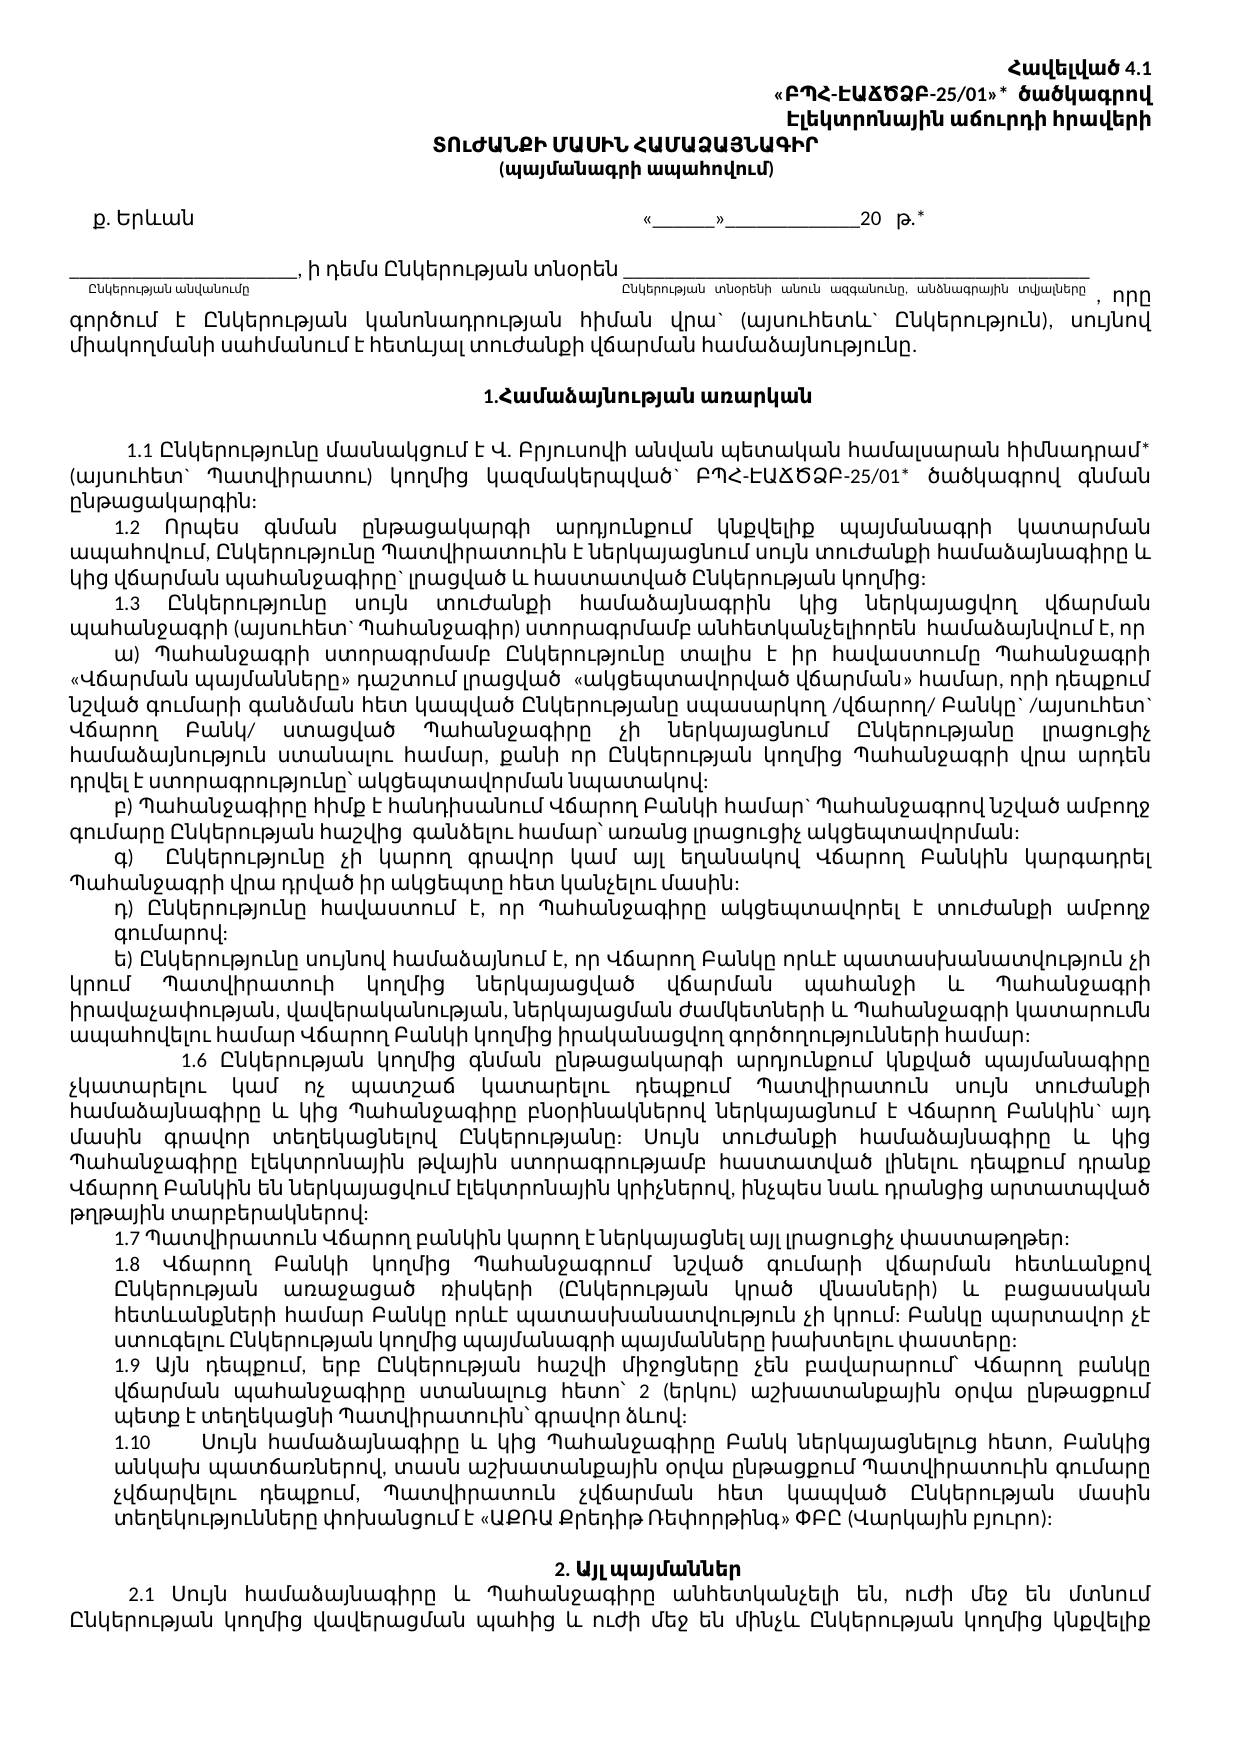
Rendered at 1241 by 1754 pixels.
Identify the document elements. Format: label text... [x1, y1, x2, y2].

text ՏՈւԺԱՆՔԻ ՄԱՍԻՆ ՀԱՄԱՁԱՅՆԱԳԻՐ [69, 132, 1152, 157]
text 1.9 Այն դեպքում, երբ Ընկերության հաշվի միջոցները չեն բավարարում՝ Վճարող բանկը վճարման պահանջագիրը ստանալուց հետո՝ 2 (երկու) աշխատանքային օրվա ընթացքում պետք է տեղեկացնի Պատվիրատուին՝ գրավոր ձևով: [113, 1353, 1152, 1429]
text Ընկերության անվանումը Ընկերության տնօրենի անուն ազգանունը, անձնագրային տվյալները , որը գործում է Ընկերության կանոնադրության հիման վրա` (այսուհետև` Ընկերություն), սույնով միակողմանի սահմանում է հետևյալ տուժանքի վճարման համաձայնությունը. [69, 282, 1152, 358]
text գ) Ընկերությունը չի կարող գրավոր կամ այլ եղանակով Վճարող Բանկին կարգադրել Պահանջագրի վրա դրված իր ակցեպտը հետ կանչելու մասին: [69, 844, 1152, 895]
text 1.6 Ընկերության կողմից գնման ընթացակարգի արդյունքում կնքված պայմանագիրը չկատարելու կամ ոչ պատշաճ կատարելու դեպքում Պատվիրատուն սույն տուժանքի համաձայնագիրը և կից Պահանջագիրը բնօրինակներով ներկայացնում է Վճարող Բանկին` այդ մասին գրավոր տեղեկացնելով Ընկերությանը: Սույն տուժանքի համաձայնագիրը և կից Պահանջագիրը էլեկտրոնային թվային ստորագրությամբ հաստատված լինելու դեպքում դրանք Վճարող Բանկին են ներկայացվում էլեկտրոնային կրիչներով, ինչպես նաև դրանցից արտատպված թղթային տարբերակներով: [69, 1048, 1152, 1226]
text 2. Այլ պայմաններ [144, 1556, 1152, 1581]
text 1.3 Ընկերությունը սույն տուժանքի համաձայնագրին կից ներկայացվող վճարման պահանջագրի (այսուհետ` Պահանջագիր) ստորագրմամբ անհետկանչելիորեն համաձայնվում է, որ [69, 590, 1152, 641]
text ______________________, ի դեմս Ընկերության տնօրեն _____________________________________________ [69, 256, 1152, 282]
text ա) Պահանջագրի ստորագրմամբ Ընկերությունը տալիս է իր հավաստումը Պահանջագրի «Վճարման պայմանները» դաշտում լրացված «ակցեպտավորված վճարման» համար, որի դեպքում նշված գումարի գանձման հետ կապված Ընկերությանը սպասարկող /վճարող/ Բանկը` /այսուհետ` Վճարող Բանկ/ ստացված Պահանջագիրը չի ներկայացնում Ընկերությանը լրացուցիչ համաձայնություն ստանալու համար, քանի որ Ընկերության կողմից Պահանջագրի վրա արդեն դրվել է ստորագրությունը՝ ակցեպտավորման նպատակով: [69, 641, 1152, 793]
text «ԲՊՀ-ԷԱՃԾՁԲ-25/01»* ծածկագրով [69, 81, 1152, 106]
text Հավելված 4.1 [69, 56, 1152, 81]
text բ) Պահանջագիրը հիմք է հանդիսանում Վճարող Բանկի համար` Պահանջագրով նշված ամբողջ գումարը Ընկերության հաշվից գանձելու համար՝ առանց լրացուցիչ ակցեպտավորման: [69, 793, 1152, 844]
text 1.7 Պատվիրատուն Վճարող բանկին կարող է ներկայացնել այլ լրացուցիչ փաստաթղթեր: [113, 1226, 1152, 1251]
text 1.Համաձայնության առարկան [144, 383, 1152, 409]
text ե) Ընկերությունը սույնով համաձայնում է, որ Վճարող Բանկը որևէ պատասխանատվություն չի կրում Պատվիրատուի կողմից ներկայացված վճարման պահանջի և Պահանջագրի իրավաչափության, վավերականության, ներկայացման ժամկետների և Պահանջագրի կատարումն ապահովելու համար Վճարող Բանկի կողմից իրականացվող գործողությունների համար: [69, 946, 1152, 1048]
text դ) Ընկերությունը հավաստում է, որ Պահանջագիրը ակցեպտավորել է տուժանքի ամբողջ գումարով: [113, 895, 1152, 946]
text 1.10 Սույն համաձայնագիրը և կից Պահանջագիրը Բանկ ներկայացնելուց հետո, Բանկից անկախ պատճառներով, տասն աշխատանքային օրվա ընթացքում Պատվիրատուին գումարը չվճարվելու դեպքում, Պատվիրատուն չվճարման հետ կապված Ընկերության մասին տեղեկությունները փոխանցում է «ԱՔՌԱ Քրեդիթ Ռեփորթինգ» ՓԲԸ (Վարկային բյուրո): [113, 1429, 1152, 1531]
text ք. Երևան «______»_____________20 թ.* [69, 206, 1152, 231]
text 1.2 Որպես գնման ընթացակարգի արդյունքում կնքվելիք պայմանագրի կատարման ապահովում, Ընկերությունը Պատվիրատուին է ներկայացնում սույն տուժանքի համաձայնագիրը և կից վճարման պահանջագիրը` լրացված և հաստատված Ընկերության կողմից: [69, 514, 1152, 590]
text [69, 1581, 1152, 1632]
text 1.8 Վճարող Բանկի կողմից Պահանջագրում նշված գումարի վճարման հետևանքով Ընկերության առաջացած ռիսկերի (Ընկերության կրած վնասների) և բացասական հետևանքների համար Բանկը որևէ պատասխանատվություն չի կրում: Բանկը պարտավոր չէ ստուգելու Ընկերության կողմից պայմանագրի պայմանները խախտելու փաստերը: [113, 1251, 1152, 1353]
text 1.1 Ընկերությունը մասնակցում է Վ. Բրյուսովի անվան պետական համալսարան հիմնադրամ* (այսուհետ` Պատվիրատու) կողմից կազմակերպված` ԲՊՀ-ԷԱՃԾՁԲ-25/01* ծածկագրով գնման ընթացակարգին: [69, 438, 1152, 514]
text (պայմանագրի ապահովում) [69, 157, 1152, 180]
text Էլեկտրոնային աճուրդի հրավերի [69, 106, 1152, 132]
